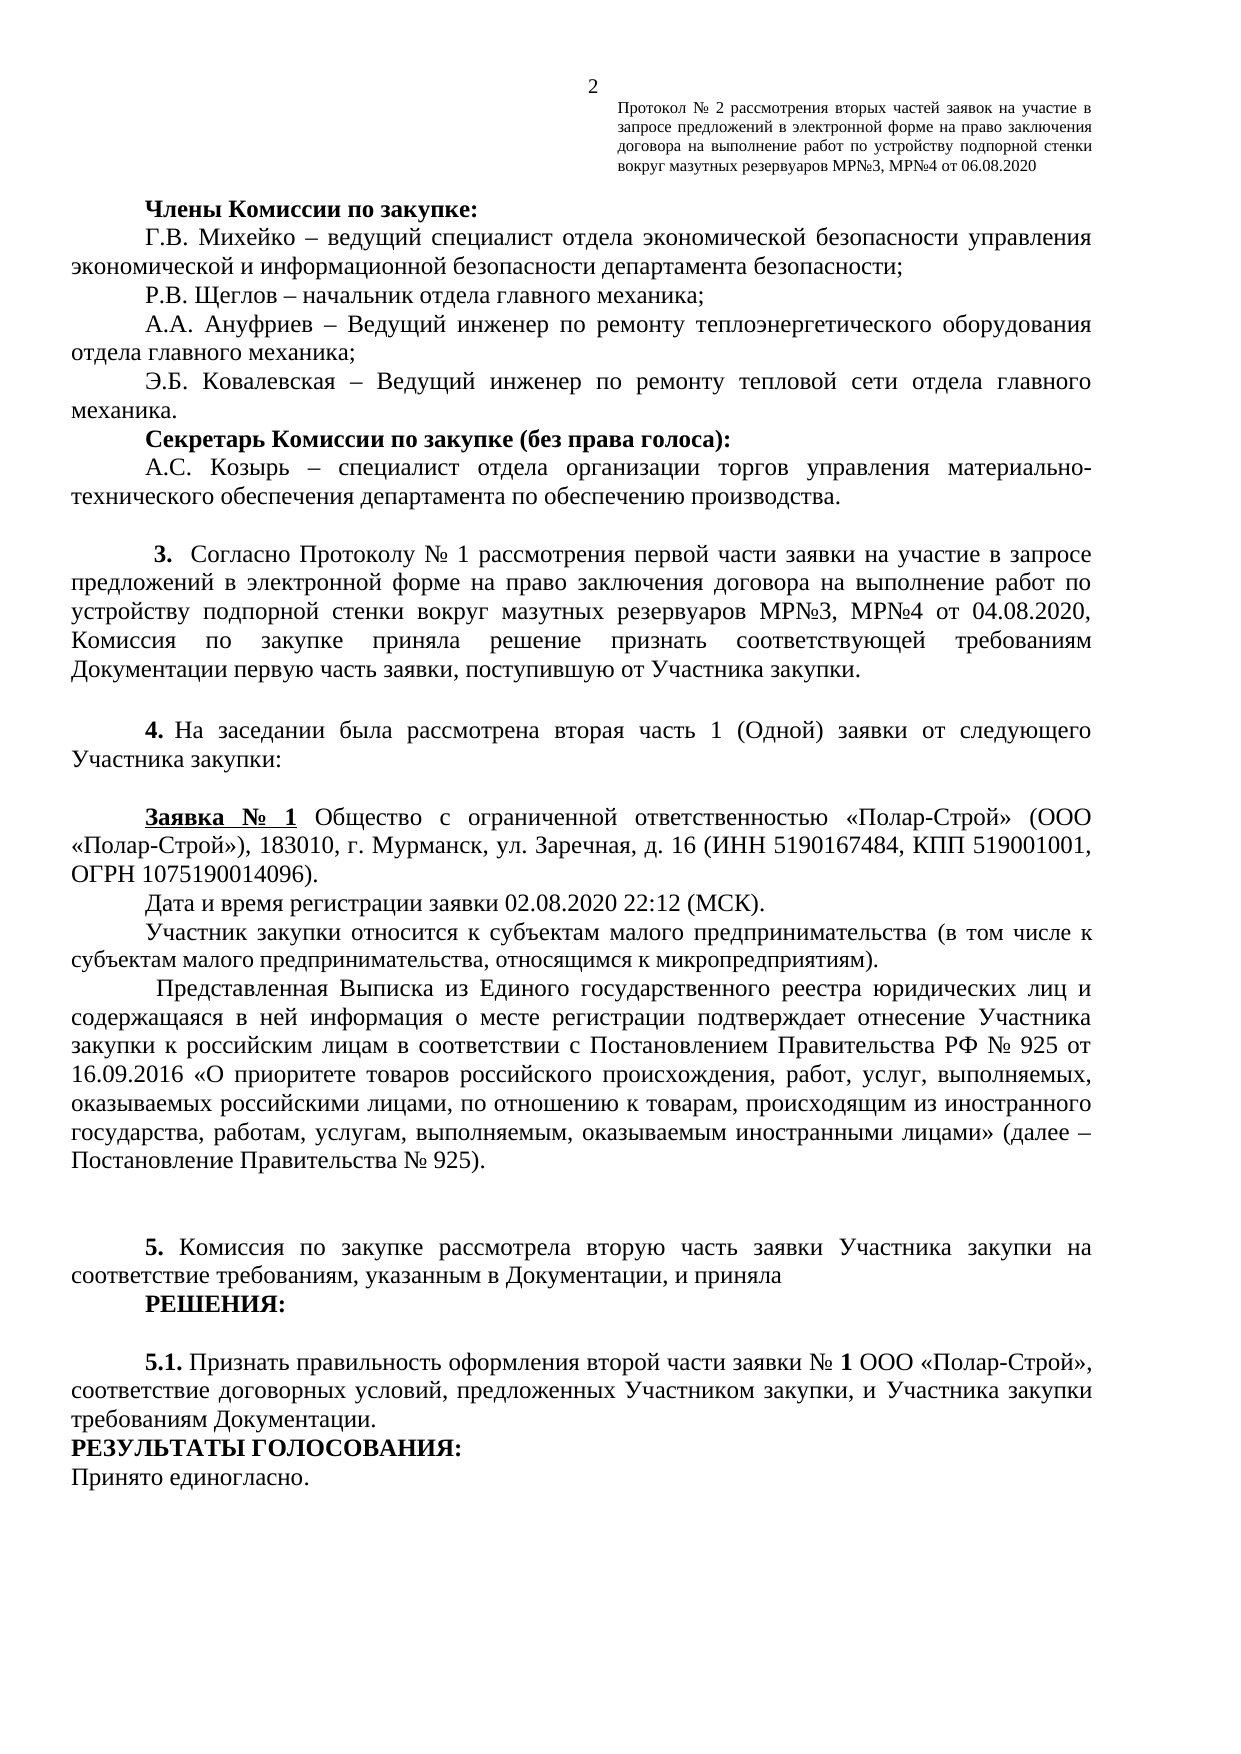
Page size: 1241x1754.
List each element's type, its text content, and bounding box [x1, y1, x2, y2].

text А.А. Ануфриев – Ведущий инженер по ремонту теплоэнергетического оборудования отдела главного механика; [71, 309, 1092, 366]
text Принято единогласно. [71, 1462, 1092, 1491]
text Представленная Выписка из Единого государственного реестра юридических лиц и содержащаяся в ней информация о месте регистрации подтверждает отнесение Участника закупки к российским лицам в соответствии с Постановлением Правительства РФ № 925 от 16.09.2016 «О приоритете товаров российского происхождения, работ, услуг, выполняемых, оказываемых российскими лицами, по отношению к товарам, происходящим из иностранного государства, работам, услугам, выполняемым, оказываемым иностранными лицами» (далее – Постановление Правительства № 925). [71, 973, 1092, 1174]
text Дата и время регистрации заявки 02.08.2020 22:12 (МСК). [71, 888, 1092, 917]
subtitle А.С. Козырь – специалист отдела организации торгов управления материально-технического обеспечения департамента по обеспечению производства. [71, 452, 1092, 510]
text Секретарь Комиссии по закупке (без права голоса): [71, 424, 1092, 452]
text РЕШЕНИЯ: [71, 1289, 1092, 1318]
text 5.1. Признать правильность оформления второй части заявки № 1 ООО «Полар-Строй», соответствие договорных условий, предложенных Участником закупки, и Участника закупки требованиям Документации. [71, 1347, 1092, 1433]
text Р.В. Щеглов – начальник отдела главного механика; [71, 280, 1092, 309]
text Г.В. Михейко – ведущий специалист отдела экономической безопасности управления экономической и информационной безопасности департамента безопасности; [71, 222, 1092, 280]
subtitle 3. Согласно Протоколу № 1 рассмотрения первой части заявки на участие в запросе предложений в электронной форме на право заключения договора на выполнение работ по устройству подпорной стенки вокруг мазутных резервуаров МР№3, МР№4 от 04.08.2020, Комиссия по закупке приняла решение признать соответствующей требованиям Документации первую часть заявки, поступившую от Участника закупки. [71, 539, 1092, 682]
text 5. Комиссия по закупке рассмотрела вторую часть заявки Участника закупки на соответствие требованиям, указанным в Документации, и приняла [71, 1232, 1092, 1289]
text Э.Б. Ковалевская – Ведущий инженер по ремонту тепловой сети отдела главного механика. [71, 366, 1092, 424]
subtitle На заседании была рассмотрена вторая часть 1 (Одной) заявки от следующего Участника закупки: [71, 716, 1092, 773]
text Участник закупки относится к субъектам малого предпринимательства (в том числе к субъектам малого предпринимательства, относящимся к микропредприятиям). [71, 917, 1092, 973]
subtitle Заявка № 1 Общество с ограниченной ответственностью «Полар-Строй» (ООО «Полар-Строй»), 183010, г. Мурманск, ул. Заречная, д. 16 (ИНН 5190167484, КПП 519001001, ОГРН 1075190014096). [71, 802, 1092, 888]
text РЕЗУЛЬТАТЫ ГОЛОСОВАНИЯ: [71, 1433, 1092, 1462]
text Члены Комиссии по закупке: [71, 194, 1092, 222]
